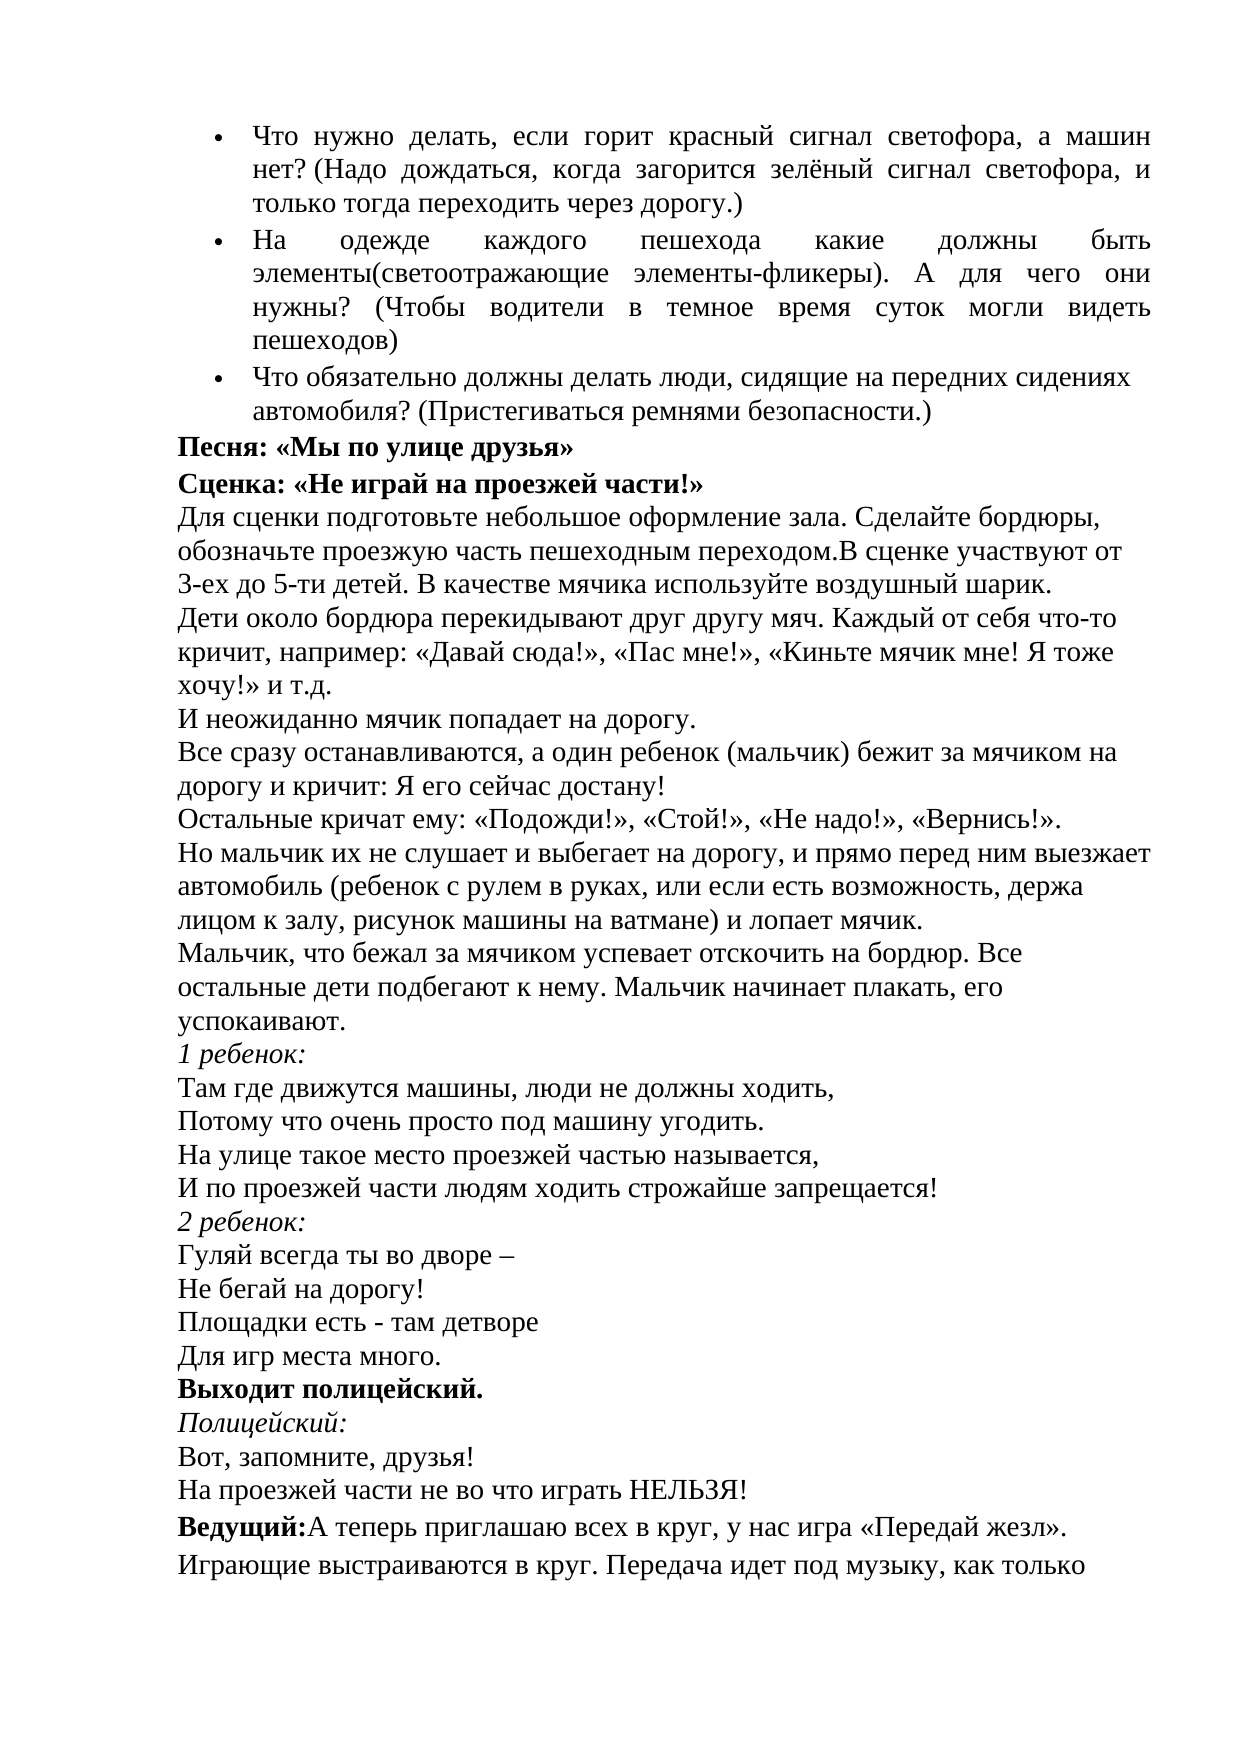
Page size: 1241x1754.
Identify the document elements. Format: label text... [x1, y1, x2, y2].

list Что нужно делать, если горит красный сигнал светофора, а машин нет? (Надо дождаться, когда загорится зелёный сигнал светофора, и только тогда переходить через дорогу.) [215, 118, 1152, 219]
text Песня: «Мы по улице друзья» [177, 429, 1152, 463]
text Сценка: «Не играй на проезжей части!» Для сценки подготовьте небольшое оформление зала. Сделайте бордюры, обозначьте проезжую часть пешеходным переходом.В сценке участвуют от 3-ех до 5-ти детей. В качестве мячика используйте воздушный шарик. Дети около бордюра перекидывают друг другу мяч. Каждый от себя что-то кричит, например: «Давай сюда!», «Пас мне!», «Киньте мячик мне! Я тоже хочу!» и т.д. И неожиданно мячик попадает на дорогу. Все сразу останавливаются, а один ребенок (мальчик) бежит за мячиком на дорогу и кричит: Я его сейчас достану! Остальные кричат ему: «Подожди!», «Стой!», «Не надо!», «Вернись!». Но мальчик их не слушает и выбегает на дорогу, и прямо перед ним выезжает автомобиль (ребенок с рулем в руках, или если есть возможность, держа лицом к залу, рисунок машины на ватмане) и лопает мячик. Мальчик, что бежал за мячиком успевает отскочить на бордюр. Все остальные дети подбегают к нему. Мальчик начинает плакать, его успокаивают. 1 ребенок: Там где движутся машины, люди не должны ходить, Потому что очень просто под машину угодить. На улице такое место проезжей частью называется, И по проезжей части людям ходить строжайше запрещается! 2 ребенок: Гуляй всегда ты во дворе – Не бегай на дорогу! Площадки есть - там детворе Для игр места много. Выходит полицейский. Полицейский: Вот, запомните, друзья! На проезжей части не во что играть НЕЛЬЗЯ! [177, 466, 1152, 1506]
list Что обязательно должны делать люди, сидящие на передних сидениях автомобиля? (Пристегиваться ремнями безопасности.) [215, 359, 1152, 426]
list На одежде каждого пешехода какие должны быть элементы(светоотражающие элементы-фликеры). А для чего они нужны? (Чтобы водители в темное время суток могли видеть пешеходов) [215, 222, 1152, 356]
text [177, 1509, 1152, 1581]
